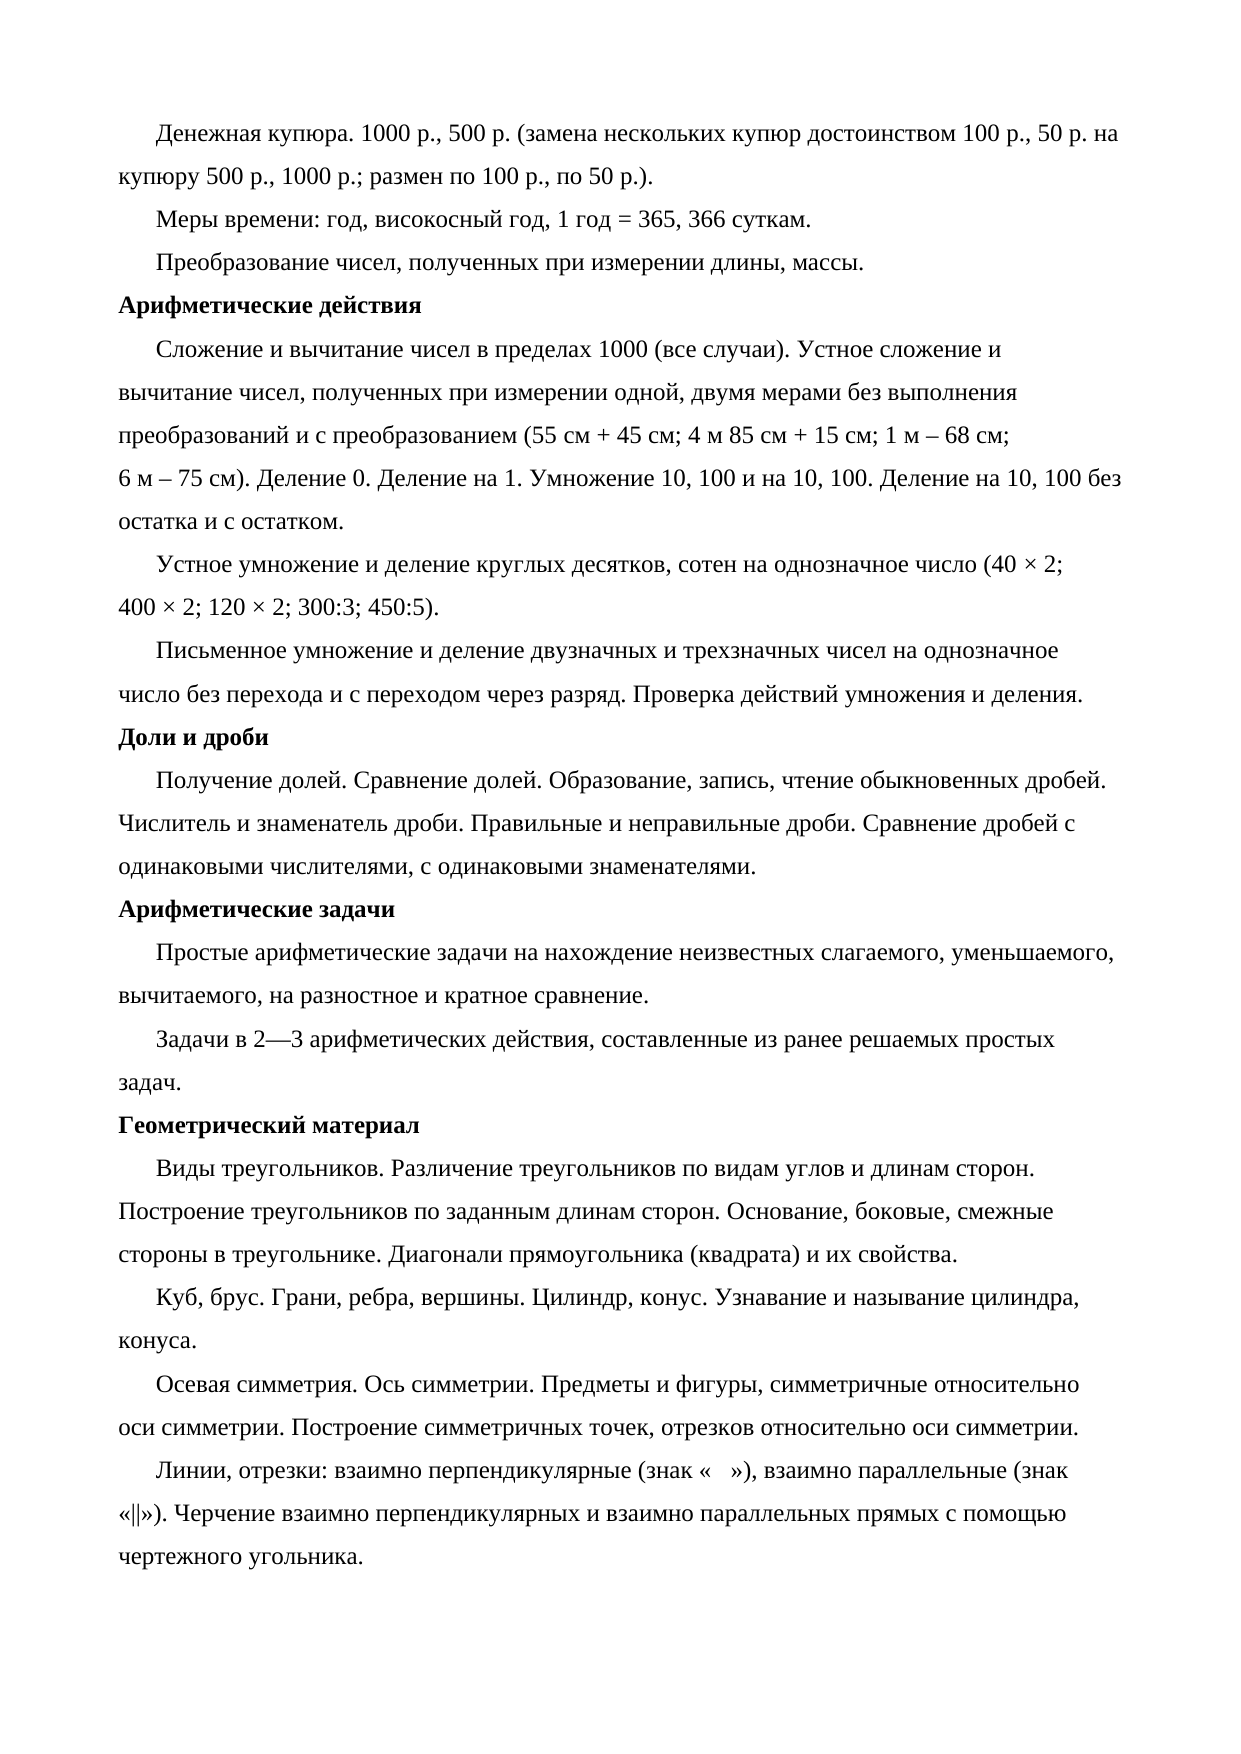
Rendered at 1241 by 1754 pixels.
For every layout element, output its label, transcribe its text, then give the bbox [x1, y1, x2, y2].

text Виды треугольников. Различение треугольников по видам углов и длинам сторон. Построение треугольников по заданным длинам сторон. Основание, боковые, смежные стороны в треугольнике. Диагонали прямоугольника (квадрата) и их свойства. Куб, брус. Грани, ребра, вершины. Цилиндр, конус. Узнавание и называние цилиндра, конуса. Осевая симметрия. Ось симметрии. Предметы и фигуры, симметричные относительно оси симметрии. Построение симметричных точек, отрезков относительно оси симметрии. Линии, отрезки: взаимно перпендикулярные (знак «»), взаимно параллельные (знак «||»). Черчение взаимно перпендикулярных и взаимно параллельных прямых с помощью чертежного угольника. [118, 1153, 1122, 1570]
text Геометрический материал [118, 1110, 1122, 1139]
text Арифметические задачи [118, 894, 1122, 923]
text Сложение и вычитание чисел в пределах 1000 (все случаи). Устное сложение и вычитание чисел, полученных при измерении одной, двумя мерами без выполнения преобразований и с преобразованием (55 см + 45 см; 4 м 85 см + 15 см; 1 м – 68 см; 6 м – 75 см). Деление 0. Деление на 1. Умножение 10, 100 и на 10, 100. Деление на 10, 100 без остатка и с остатком. Устное умножение и деление круглых десятков, сотен на однозначное число (40 × 2; 400 × 2; 120 × 2; 300:3; 450:5). Письменное умножение и деление двузначных и трехзначных чисел на однозначное число без перехода и с переходом через разряд. Проверка действий умножения и деления. [118, 334, 1122, 707]
text Простые арифметические задачи на нахождение неизвестных слагаемого, уменьшаемого, вычитаемого, на разностное и кратное сравнение. Задачи в 2—3 арифметических действия, составленные из ранее решаемых простых задач. [118, 937, 1122, 1096]
text Получение долей. Сравнение долей. Образование, запись, чтение обыкновенных дробей. Числитель и знаменатель дроби. Правильные и неправильные дроби. Сравнение дробей с одинаковыми числителями, с одинаковыми знаменателями. [118, 765, 1122, 880]
text Арифметические действия [118, 291, 1122, 319]
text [118, 118, 1122, 276]
text Доли и дроби [118, 722, 1122, 751]
